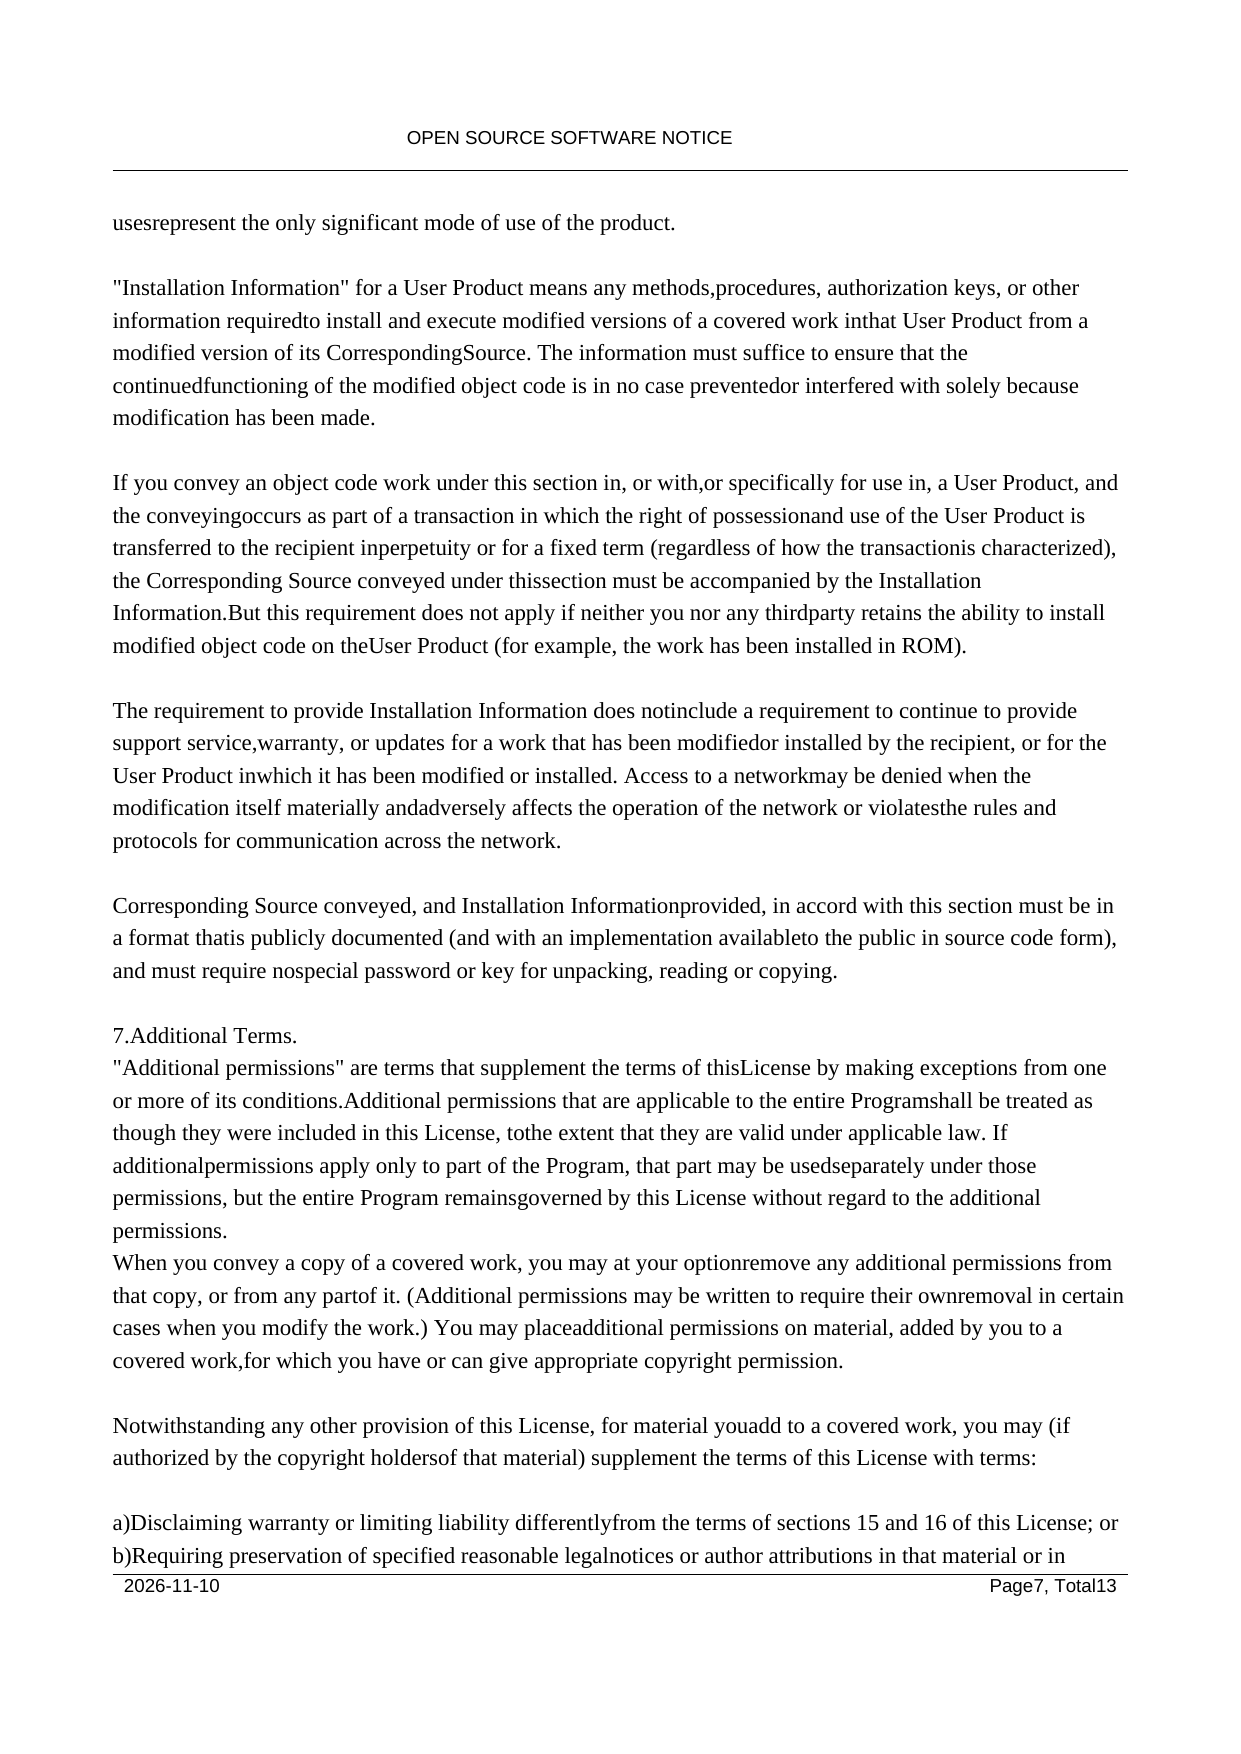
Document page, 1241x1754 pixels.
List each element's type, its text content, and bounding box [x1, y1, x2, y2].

text "Additional permissions" are terms that supplement the terms of thisLicense by making exceptions from one or more of its conditions.Additional permissions that are applicable to the entire Programshall be treated as though they were included in this License, tothe extent that they are valid under applicable law. If additionalpermissions apply only to part of the Program, that part may be usedseparately under those permissions, but the entire Program remainsgoverned by this License without regard to the additional permissions. [112, 1051, 1128, 1246]
text Notwithstanding any other provision of this License, for material youadd to a covered work, you may (if authorized by the copyright holdersof that material) supplement the terms of this License with terms: [112, 1409, 1128, 1474]
text "Installation Information" for a User Product means any methods,procedures, authorization keys, or other information requiredto install and execute modified versions of a covered work inthat User Product from a modified version of its CorrespondingSource. The information must suffice to ensure that the continuedfunctioning of the modified object code is in no case preventedor interfered with solely because modification has been made. [112, 271, 1128, 434]
text If you convey an object code work under this section in, or with,or specifically for use in, a User Product, and the conveyingoccurs as part of a transaction in which the right of possessionand use of the User Product is transferred to the recipient inperpetuity or for a fixed term (regardless of how the transactionis characterized), the Corresponding Source conveyed under thissection must be accompanied by the Installation Information.But this requirement does not apply if neither you nor any thirdparty retains the ability to install modified object code on theUser Product (for example, the work has been installed in ROM). [112, 466, 1128, 661]
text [112, 206, 1128, 239]
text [112, 1539, 1128, 1571]
text 7.Additional Terms. [112, 1019, 1128, 1051]
text When you convey a copy of a covered work, you may at your optionremove any additional permissions from that copy, or from any partof it. (Additional permissions may be written to require their ownremoval in certain cases when you modify the work.) You may placeadditional permissions on material, added by you to a covered work,for which you have or can give appropriate copyright permission. [112, 1246, 1128, 1376]
text The requirement to provide Installation Information does notinclude a requirement to continue to provide support service,warranty, or updates for a work that has been modifiedor installed by the recipient, or for the User Product inwhich it has been modified or installed. Access to a networkmay be denied when the modification itself materially andadversely affects the operation of the network or violatesthe rules and protocols for communication across the network. [112, 694, 1128, 856]
text a)Disclaiming warranty or limiting liability differentlyfrom the terms of sections 15 and 16 of this License; or [112, 1506, 1128, 1539]
text Corresponding Source conveyed, and Installation Informationprovided, in accord with this section must be in a format thatis publicly documented (and with an implementation availableto the public in source code form), and must require nospecial password or key for unpacking, reading or copying. [112, 889, 1128, 986]
